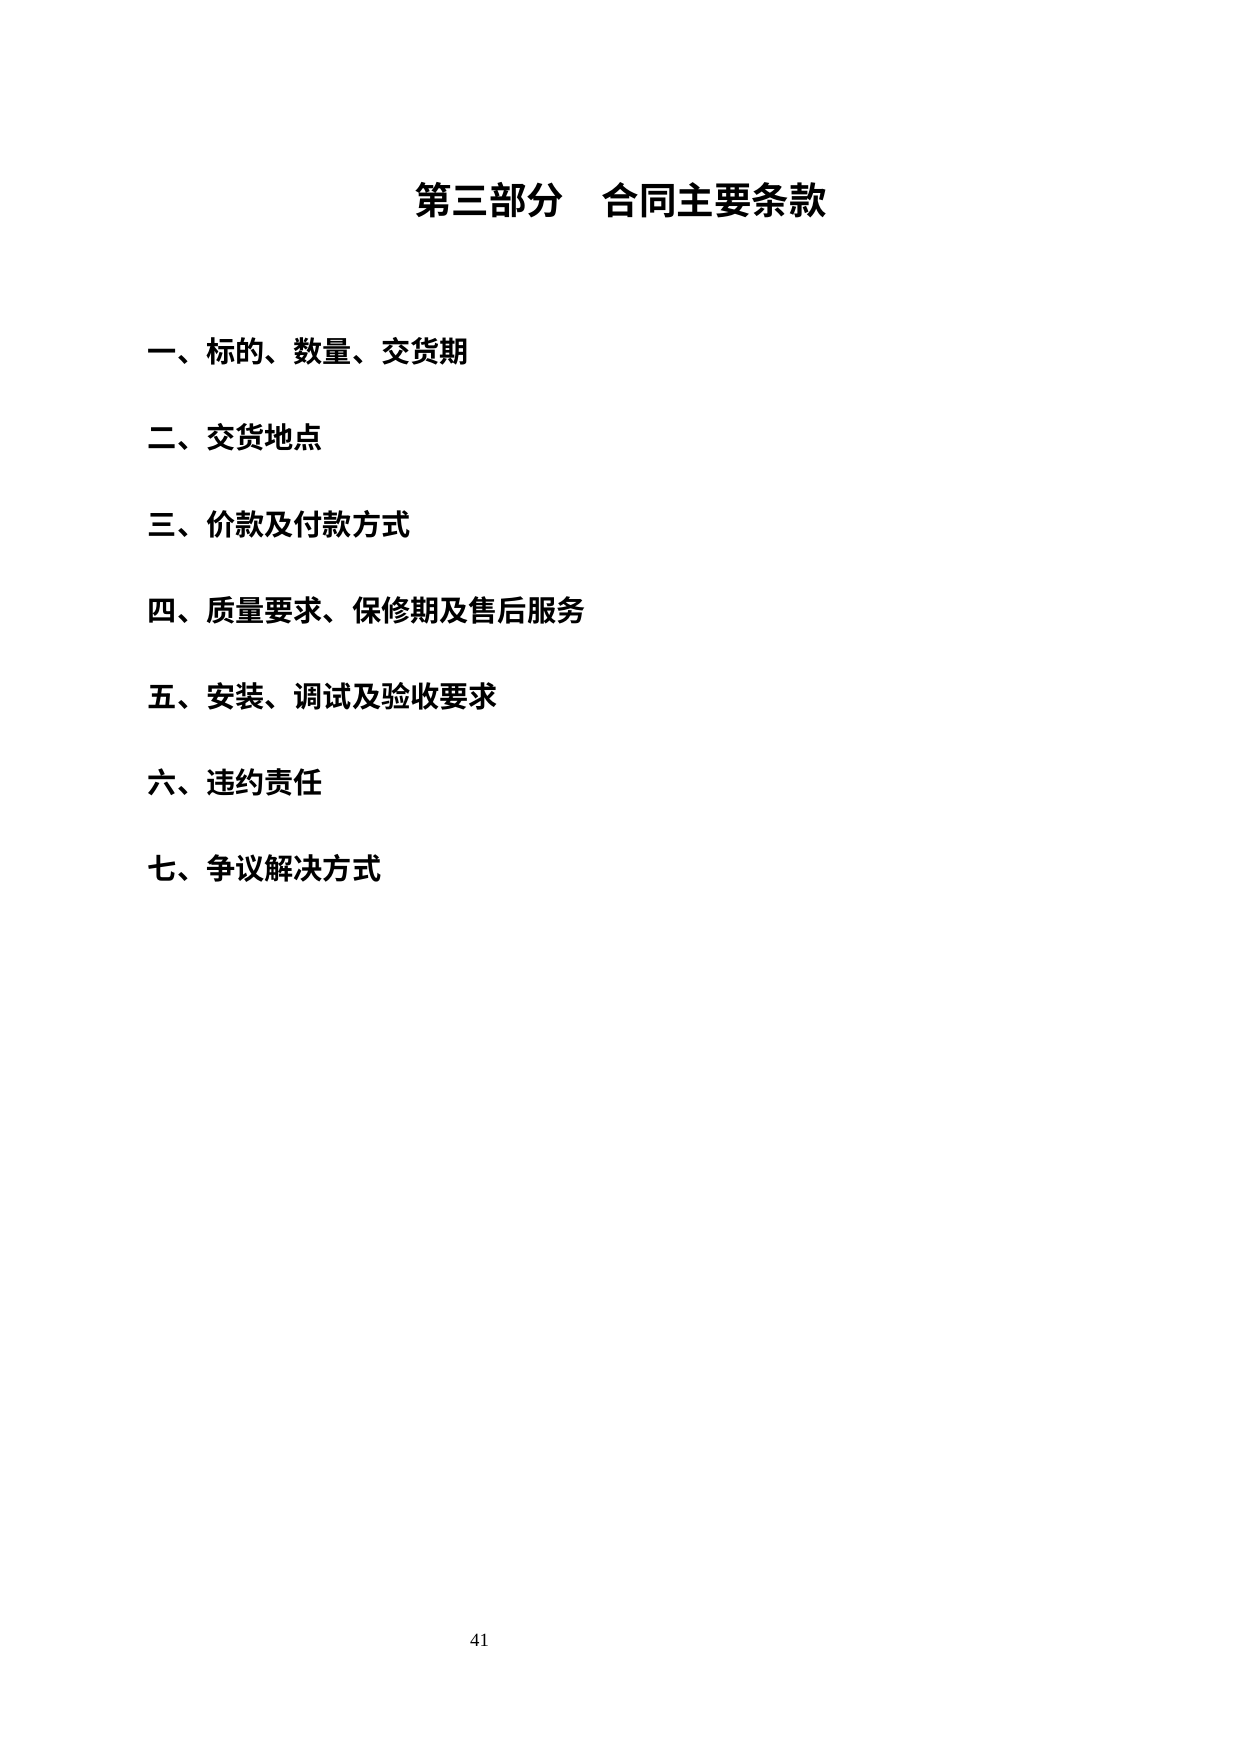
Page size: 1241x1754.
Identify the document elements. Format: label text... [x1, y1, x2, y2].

text 价款及付款方式 [148, 490, 1092, 555]
text 争议解决方式 [148, 834, 1092, 899]
text 安装、调试及验收要求 [148, 662, 1092, 727]
text 交货地点 [148, 404, 1092, 469]
text 违约责任 [148, 748, 1092, 813]
text 质量要求、保修期及售后服务 [148, 576, 1092, 641]
list 合同主要条款 [148, 166, 1092, 231]
list 标的、数量、交货期 [148, 317, 1092, 382]
